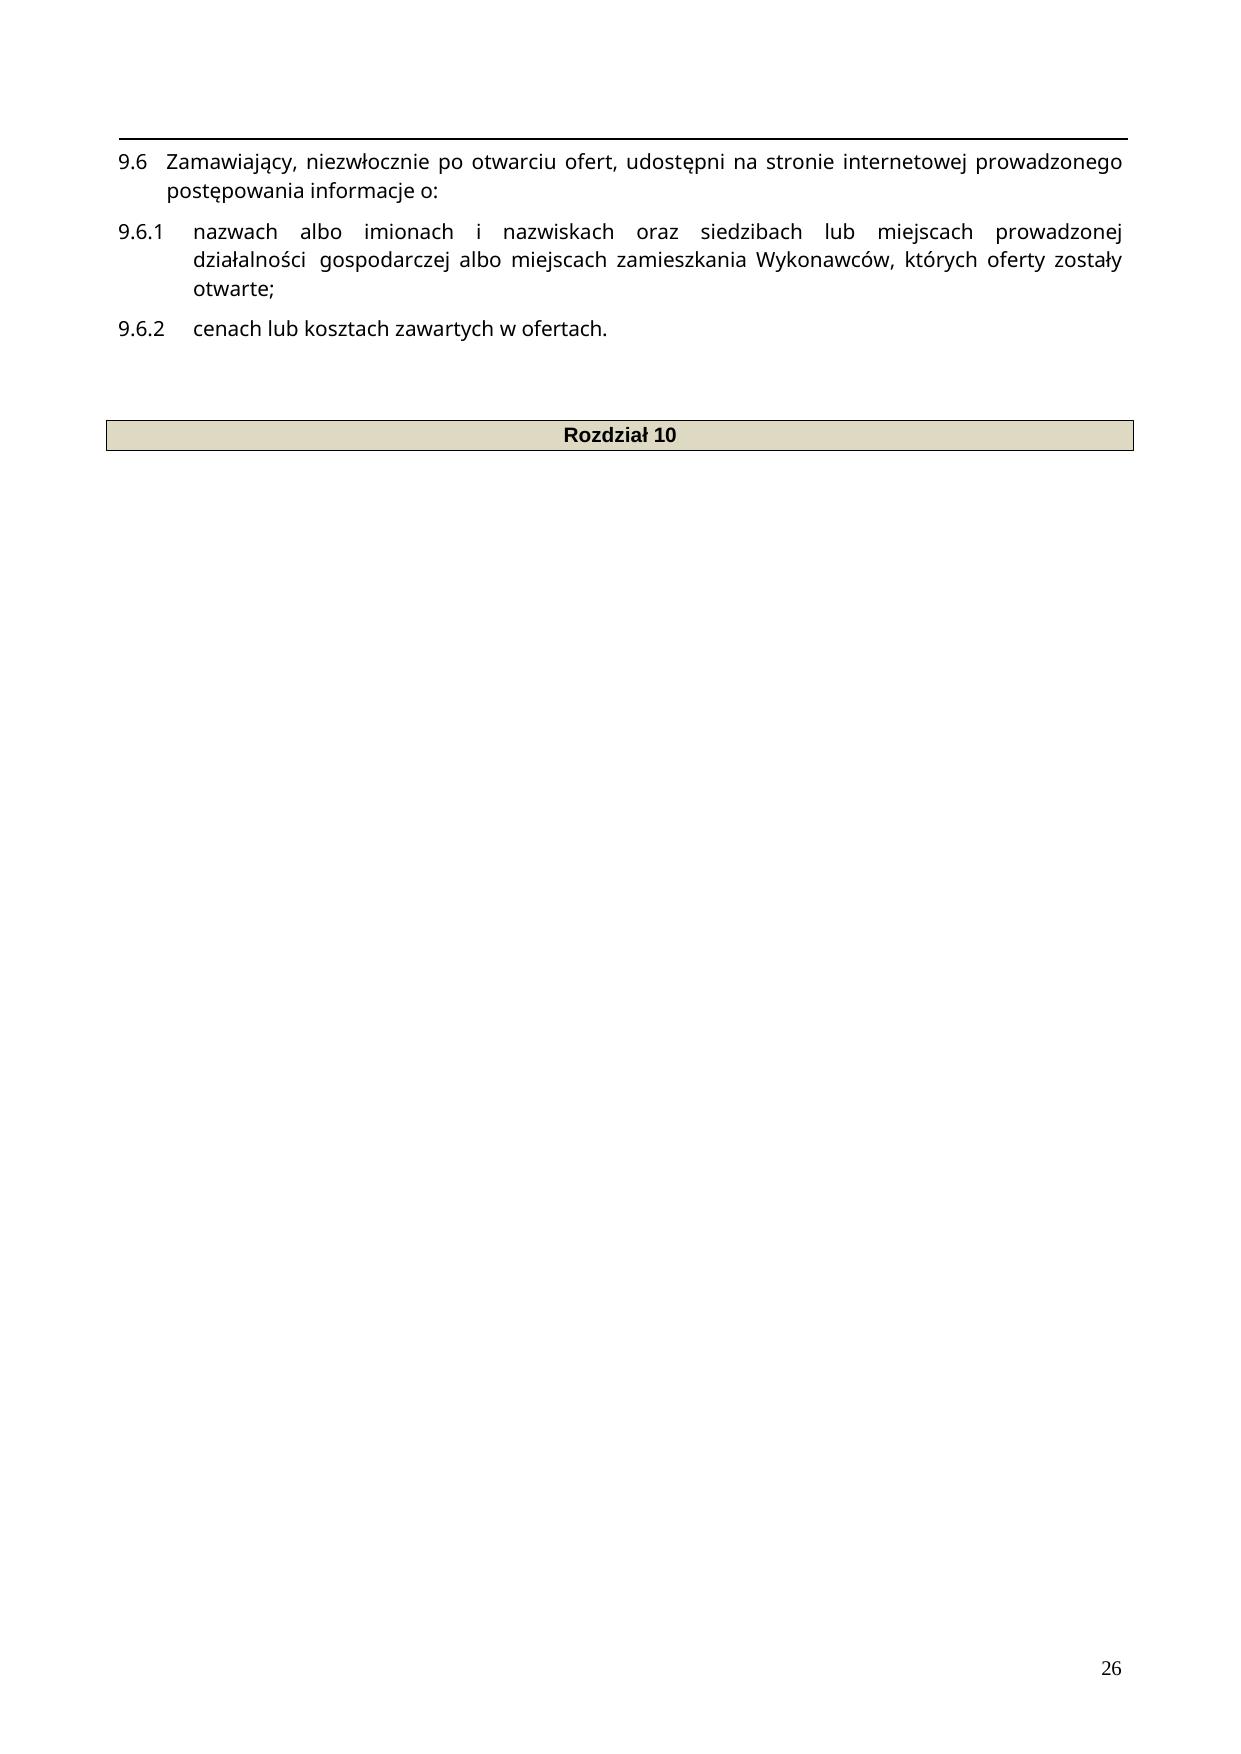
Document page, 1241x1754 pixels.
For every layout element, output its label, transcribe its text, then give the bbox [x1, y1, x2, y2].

list cenach lub kosztach zawartych w ofertach. [118, 314, 1146, 343]
list nazwach albo imionach i nazwiskach oraz siedzibach lub miejscach prowadzonej działalności gospodarczej albo miejscach zamieszkania Wykonawców, których oferty zostały otwarte; [118, 217, 1123, 302]
list Zamawiający, niezwłocznie po otwarciu ofert, udostępni na stronie internetowej prowadzonego postępowania informacje o: [118, 147, 1123, 204]
